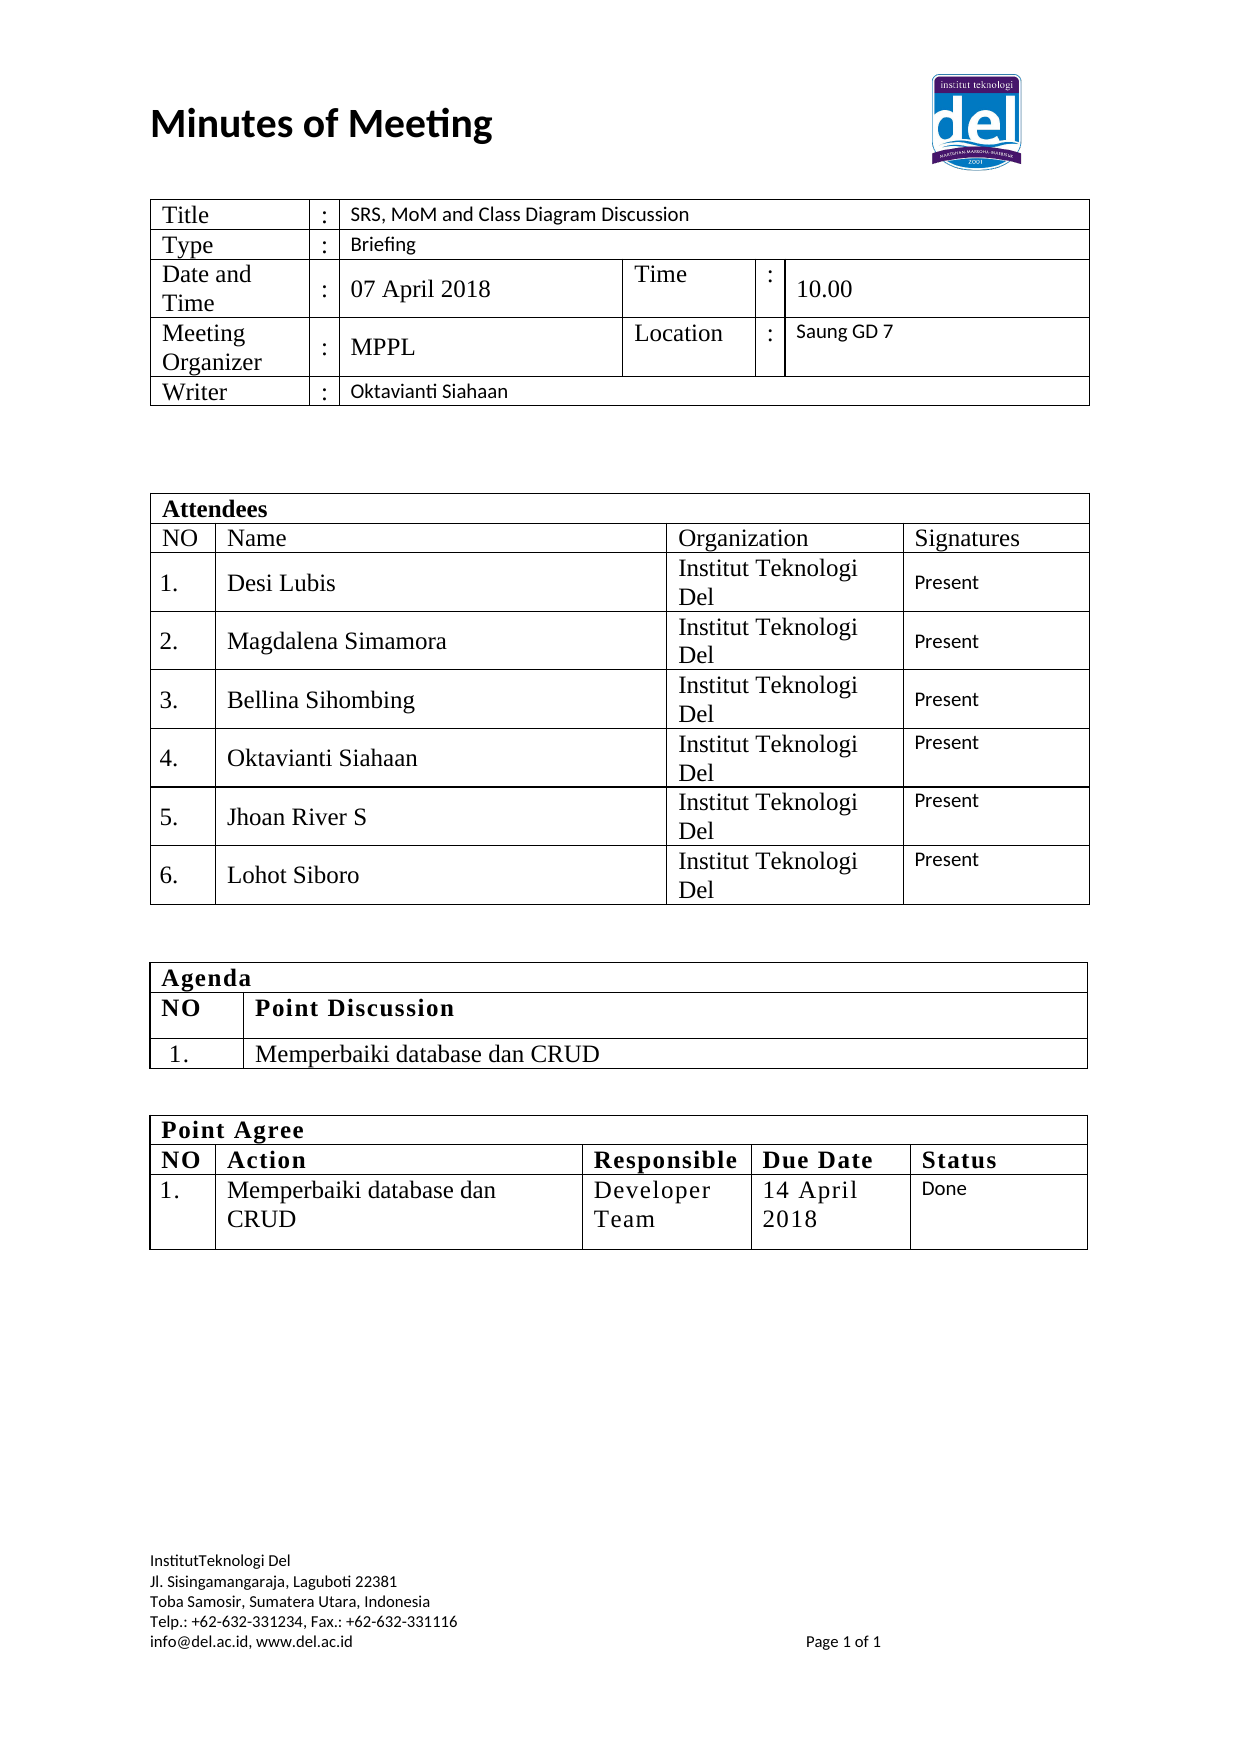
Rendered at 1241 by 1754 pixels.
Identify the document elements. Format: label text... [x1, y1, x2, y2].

table_cell NO [151, 1145, 215, 1174]
table_cell : [756, 260, 784, 317]
table_cell Name [216, 524, 666, 552]
table_cell Signatures [904, 524, 1089, 552]
table_cell Institut Teknologi Del [667, 612, 903, 669]
table_cell Action [216, 1145, 582, 1174]
table_cell : [756, 318, 784, 376]
table_cell [151, 729, 215, 786]
table_header : [310, 200, 339, 229]
table_cell 10.00 [786, 260, 1089, 317]
table_cell Responsible [583, 1145, 751, 1174]
table_header Attendees [151, 494, 1089, 522]
table_cell Date and Time [151, 260, 309, 317]
table_cell [151, 1039, 243, 1068]
table_header Point Agree [151, 1116, 1087, 1144]
table_cell Status [911, 1145, 1087, 1174]
table_cell Magdalena Simamora [216, 612, 666, 669]
table_cell Institut Teknologi Del [667, 670, 903, 728]
table_cell : [310, 260, 339, 317]
table_cell Location [623, 318, 755, 376]
table_cell MPPL [340, 318, 622, 376]
table_cell [151, 612, 215, 669]
picture [932, 73, 1022, 171]
table_cell Desi Lubis [216, 553, 666, 611]
table_cell [151, 1175, 215, 1249]
table_cell : [310, 377, 339, 405]
table_cell : [310, 230, 339, 258]
table_header Agenda [151, 963, 1087, 992]
table_cell Bellina Sihombing [216, 670, 666, 728]
table_cell [151, 788, 215, 845]
table_cell Lohot Siboro [216, 846, 666, 903]
table_cell NO [151, 993, 243, 1038]
table_cell Developer Team [583, 1175, 751, 1249]
table_cell Meeting Organizer [151, 318, 309, 376]
table_header Title [151, 200, 309, 229]
table_cell Memperbaiki database dan CRUD [216, 1175, 582, 1249]
table_cell NO [151, 524, 215, 552]
table_cell 14 April 2018 [752, 1175, 910, 1249]
table_cell [151, 670, 215, 728]
table_cell Institut Teknologi Del [667, 553, 903, 611]
table_cell Type [151, 230, 309, 258]
table_cell [151, 846, 215, 903]
table_cell Jhoan River S [216, 788, 666, 845]
table_cell [151, 553, 215, 611]
table_cell Institut Teknologi Del [667, 846, 903, 903]
table_cell Organization [667, 524, 903, 552]
table_cell Memperbaiki database dan CRUD [244, 1039, 1087, 1068]
table_cell : [310, 318, 339, 376]
table_cell [340, 260, 622, 317]
table_cell Institut Teknologi Del [667, 729, 903, 786]
table_cell Writer [151, 377, 309, 405]
table_cell Institut Teknologi Del [667, 788, 903, 845]
table_cell Oktavianti Siahaan [216, 729, 666, 786]
table_cell Point Discussion [244, 993, 1087, 1038]
table_cell Time [623, 260, 755, 317]
table_cell Due Date [752, 1145, 910, 1174]
